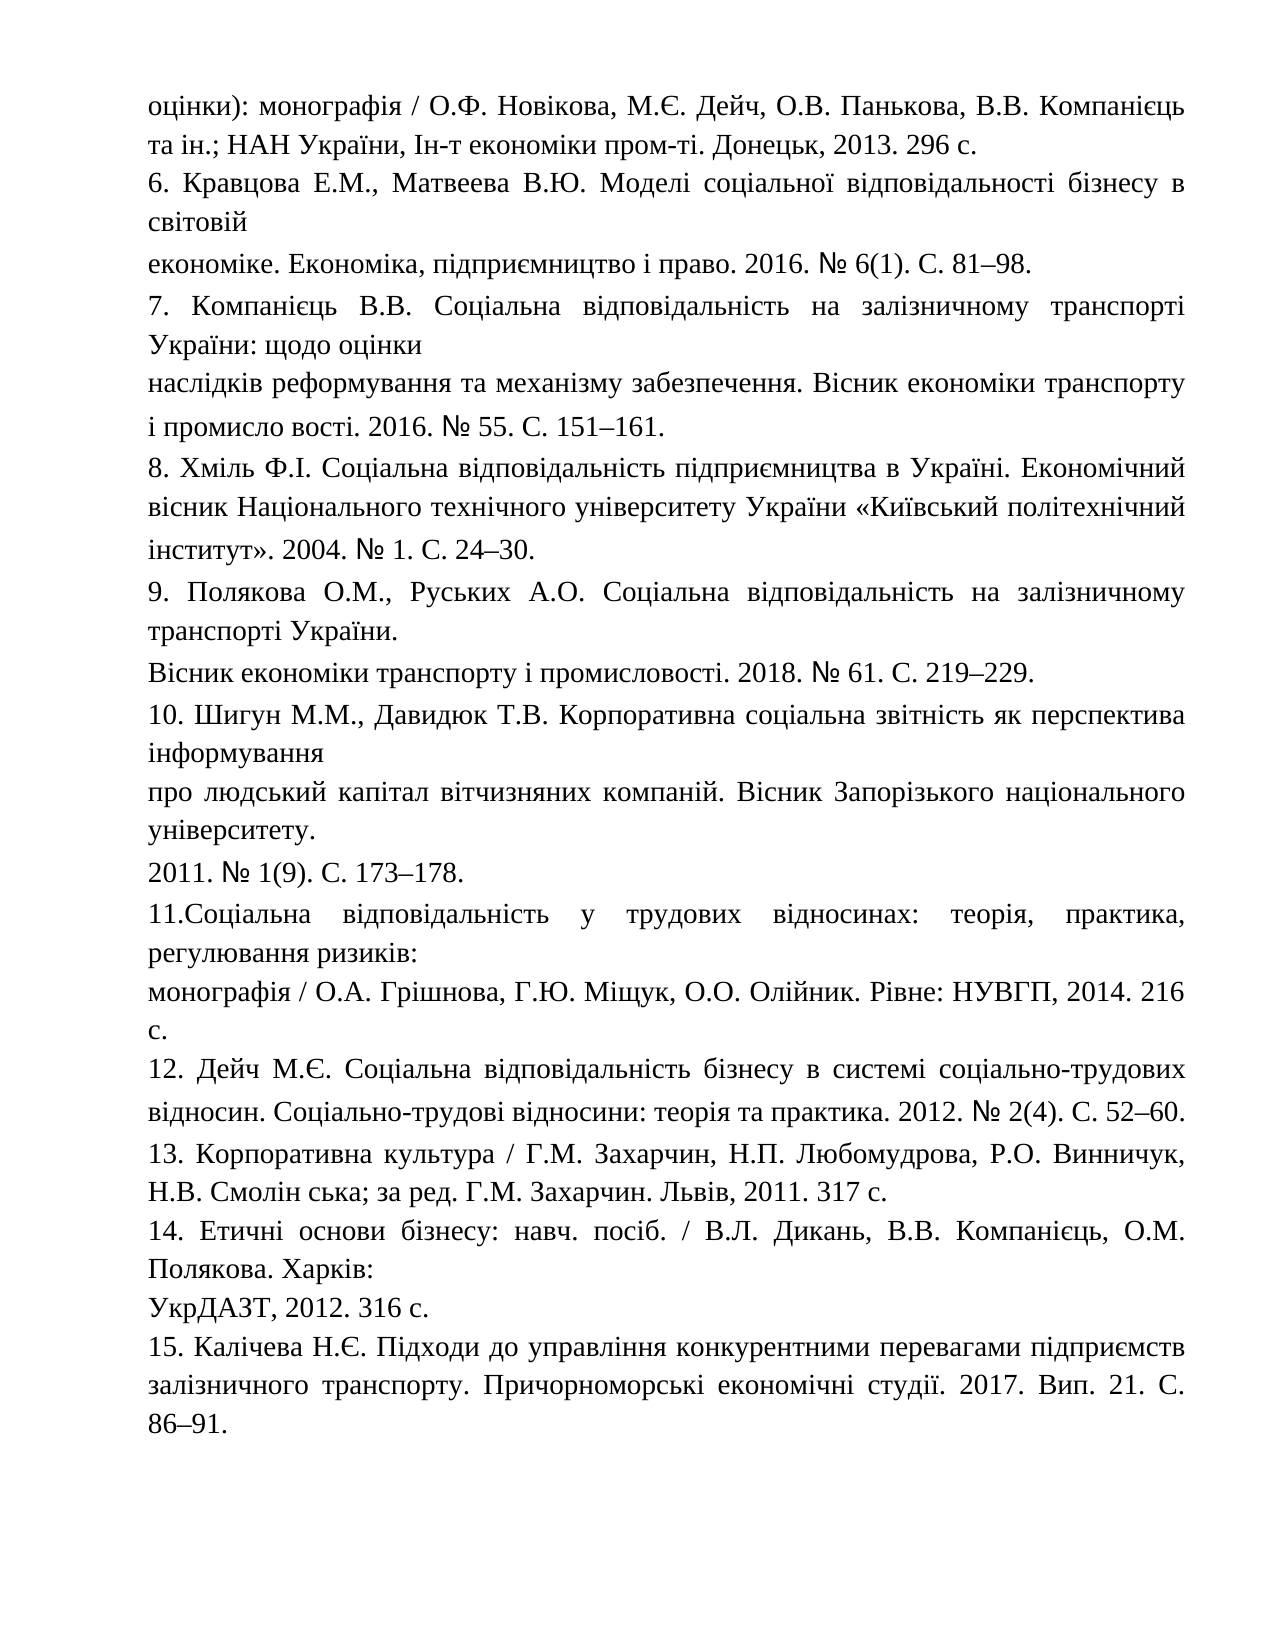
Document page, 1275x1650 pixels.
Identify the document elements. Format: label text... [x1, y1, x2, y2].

text наслідків реформування та механізму забезпечення. Вісник економіки транспорту і промисло вості. 2016. № 55. С. 151–161. [148, 365, 1186, 444]
text 9. Полякова О.М., Руських А.О. Соціальна відповідальність на залізничному транспорті України. [148, 574, 1186, 646]
text монографія / О.А. Грішнова, Г.Ю. Міщук, О.О. Олійник. Рівне: НУВГП, 2014. 216 с. [148, 974, 1186, 1046]
text 2011. № 1(9). С. 173–178. [148, 851, 1186, 891]
text 6. Кравцова Е.М., Матвеева В.Ю. Моделі соціальної відповідальності бізнесу в світовій [148, 166, 1186, 238]
text Вісник економіки транспорту і промисловості. 2018. № 61. С. 219–229. [148, 651, 1186, 691]
text 15. Калічева Н.Є. Підходи до управління конкурентними перевагами підприємств залізничного транспорту. Причорноморські економічні студії. 2017. Вип. 21. С. 86–91. [148, 1329, 1186, 1439]
text 7. Компанієць В.В. Соціальна відповідальність на залізничному транспорті України: щодо оцінки [148, 288, 1186, 360]
text 13. Корпоративна культура / Г.М. Захарчин, Н.П. Любомудрова, Р.О. Винничук, Н.В. Смолін ська; за ред. Г.М. Захарчин. Львів, 2011. 317 с. [148, 1136, 1186, 1208]
text 8. Хміль Ф.І. Соціальна відповідальність підприємництва в Україні. Економічний вісник Національного технічного університету України «Київський політехнічний інститут». 2004. № 1. С. 24–30. [148, 451, 1186, 568]
text 14. Етичні основи бізнесу: навч. посіб. / В.Л. Дикань, В.В. Компанієць, О.М. Полякова. Харків: [148, 1213, 1186, 1285]
text 11.Соціальна відповідальність у трудових відносинах: теорія, практика, регулювання ризиків: [148, 897, 1186, 969]
text оцінки): монографія / О.Ф. Новікова, М.Є. Дейч, О.В. Панькова, В.В. Компанієць та ін.; НАН України, Ін-т економіки пром-ті. Донецьк, 2013. 296 с. [148, 88, 1186, 161]
text про людський капітал вітчизняних компаній. Вісник Запорізького національного університету. [148, 774, 1186, 846]
text 12. Дейч М.Є. Соціальна відповідальність бізнесу в системі соціально-трудових відносин. Соціально-трудові відносини: теорія та практика. 2012. № 2(4). С. 52–60. [148, 1051, 1186, 1130]
text 10. Шигун М.М., Давидюк Т.В. Корпоративна соціальна звітність як перспектива інформування [148, 697, 1186, 769]
text економіке. Економіка, підприємництво і право. 2016. № 6(1). С. 81–98. [148, 243, 1186, 282]
text УкрДАЗТ, 2012. 316 с. [148, 1290, 1186, 1324]
